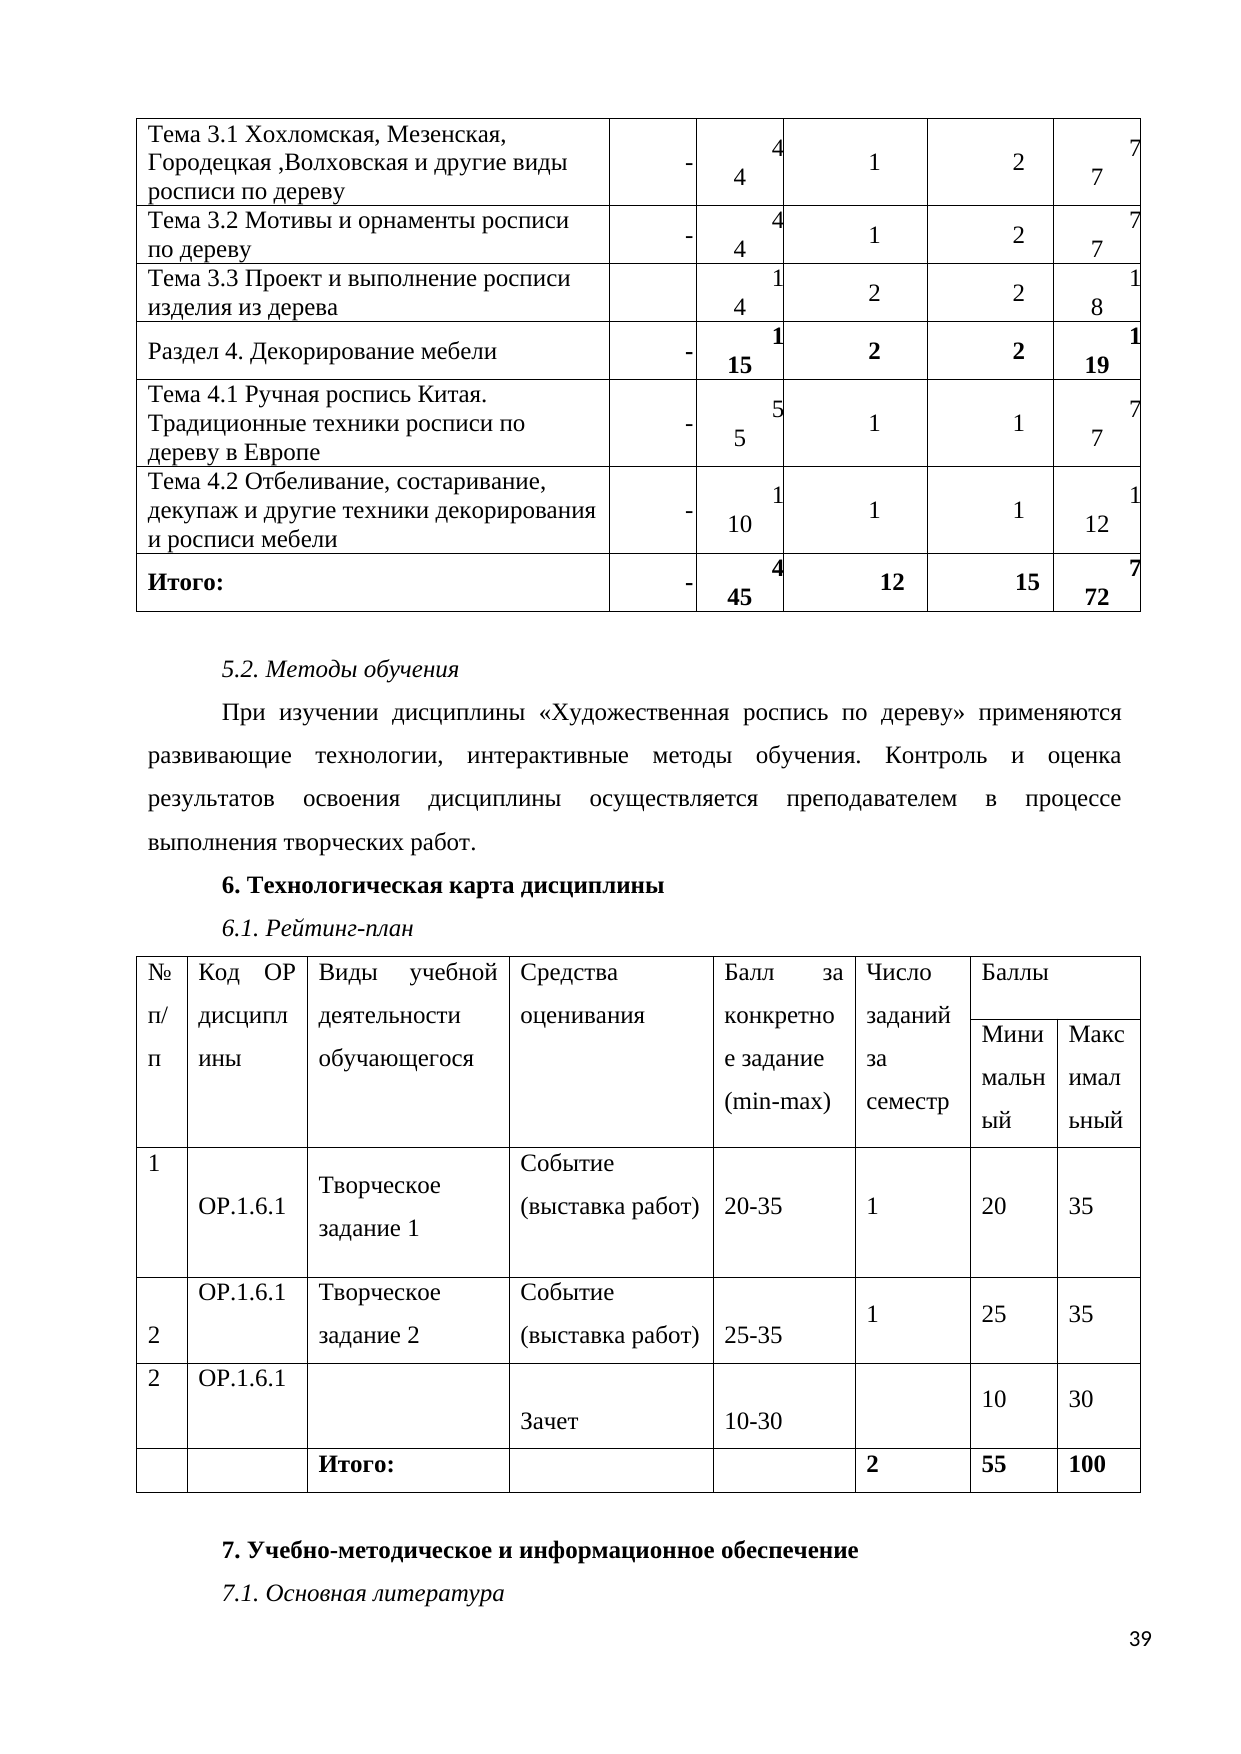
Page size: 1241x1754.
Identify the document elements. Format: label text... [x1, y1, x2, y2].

table_cell Творческое задание 2 [308, 1278, 509, 1362]
table_cell 1 [856, 1278, 970, 1362]
table_cell 10 [971, 1364, 1057, 1448]
table_cell Тема 3.1 Хохломская, Мезенская, Городецкая ,Волховская и другие виды росписи по дереву [137, 119, 609, 205]
text 6.1. Рейтинг-план [148, 913, 1152, 942]
table_cell 20-35 [714, 1148, 855, 1277]
table_cell 2 [137, 1278, 187, 1362]
table_cell Тема 3.2 Мотивы и орнаменты росписи по дереву [137, 206, 609, 263]
table_cell [610, 264, 696, 321]
table_cell Тема 3.3 Проект и выполнение росписи изделия из дерева [137, 264, 609, 321]
table_cell 35 [1058, 1148, 1140, 1277]
table_cell 77 [1054, 206, 1140, 263]
table_cell 30 [1058, 1364, 1140, 1448]
table_cell ОР.1.6.1 [188, 1148, 307, 1277]
text 6. Технологическая карта дисциплины [148, 870, 1152, 898]
table_cell 1 [784, 467, 927, 552]
table_cell [714, 1449, 855, 1492]
table_cell 2 [137, 1364, 187, 1448]
table_cell 44 [697, 206, 783, 263]
table_cell 1 [928, 380, 1053, 466]
table_cell 1 [928, 467, 1053, 552]
table_header Виды учебной деятельности обучающегося [308, 957, 509, 1147]
table_cell 2 [928, 206, 1053, 263]
table_cell [188, 1449, 307, 1492]
table_cell Минимальный [971, 1020, 1057, 1147]
table_header Средства оценивания [510, 957, 713, 1147]
table_header Код ОР дисциплины [188, 957, 307, 1147]
table_cell 77 [1054, 380, 1140, 466]
table_header Баллы [971, 957, 1140, 1018]
table_cell 14 [697, 264, 783, 321]
table_cell Итого: [308, 1449, 509, 1492]
table_cell - [610, 467, 696, 552]
table_cell 2 [928, 264, 1053, 321]
table_cell 445 [697, 554, 783, 611]
table_cell 1 [137, 1148, 187, 1277]
table_cell 12 [784, 554, 927, 611]
table_cell [510, 1449, 713, 1492]
table_cell 100 [1058, 1449, 1140, 1492]
table_cell - [610, 322, 696, 379]
table_cell 2 [856, 1449, 970, 1492]
table_cell ОР.1.6.1 [188, 1364, 307, 1448]
table_cell 10-30 [714, 1364, 855, 1448]
table_cell 44 [697, 119, 783, 205]
table_cell 1 [856, 1148, 970, 1277]
table_cell 2 [928, 119, 1053, 205]
table_cell 112 [1054, 467, 1140, 552]
table_cell 55 [971, 1449, 1057, 1492]
table_cell 1 [784, 380, 927, 466]
table_cell 2 [784, 264, 927, 321]
table_cell 2 [784, 322, 927, 379]
table_cell Раздел 4. Декорирование мебели [137, 322, 609, 379]
table_cell 77 [1054, 119, 1140, 205]
table_cell 110 [697, 467, 783, 552]
table_cell - [610, 554, 696, 611]
table_cell Итого: [137, 554, 609, 611]
table_cell 1 [784, 206, 927, 263]
table_cell - [610, 380, 696, 466]
table_cell Событие (выставка работ) [510, 1278, 713, 1362]
text При изучении дисциплины «Художественная роспись по дереву» применяются развивающие технологии, интерактивные методы обучения. Контроль и оценка результатов освоения дисциплины осуществляется преподавателем в процессе выполнения творческих работ. [148, 697, 1122, 855]
table_cell 772 [1054, 554, 1140, 611]
table_cell Зачет [510, 1364, 713, 1448]
table_header Число заданий за семестр [856, 957, 970, 1147]
text 5.2. Методы обучения [148, 654, 1152, 683]
table_cell 119 [1054, 322, 1140, 379]
table_cell 55 [697, 380, 783, 466]
table_cell 2 [928, 322, 1053, 379]
table_cell Тема 4.1 Ручная роспись Китая. Традиционные техники росписи по дереву в Европе [137, 380, 609, 466]
table_header № п/п [137, 957, 187, 1147]
text 7. Учебно-методическое и информационное обеспечение [148, 1535, 1152, 1564]
table_header Балл за конкретное задание (min-max) [714, 957, 855, 1147]
table_cell - [610, 206, 696, 263]
text 7.1. Основная литература [148, 1578, 1152, 1607]
table_cell Творческое задание 1 [308, 1148, 509, 1277]
table_cell 20 [971, 1148, 1057, 1277]
table_cell ОР.1.6.1 [188, 1278, 307, 1362]
table_cell 15 [928, 554, 1053, 611]
table_cell 18 [1054, 264, 1140, 321]
table_cell [308, 1364, 509, 1448]
table_cell Тема 4.2 Отбеливание, состаривание, декупаж и другие техники декорирования и росписи мебели [137, 467, 609, 552]
table_cell 1 [784, 119, 927, 205]
table_cell 25 [971, 1278, 1057, 1362]
table_cell [137, 1449, 187, 1492]
table_cell Событие (выставка работ) [510, 1148, 713, 1277]
table_cell 115 [697, 322, 783, 379]
table_cell Максимальный [1058, 1020, 1140, 1147]
table_cell [856, 1364, 970, 1448]
table_cell 35 [1058, 1278, 1140, 1362]
table_cell 25-35 [714, 1278, 855, 1362]
table_cell - [610, 119, 696, 205]
